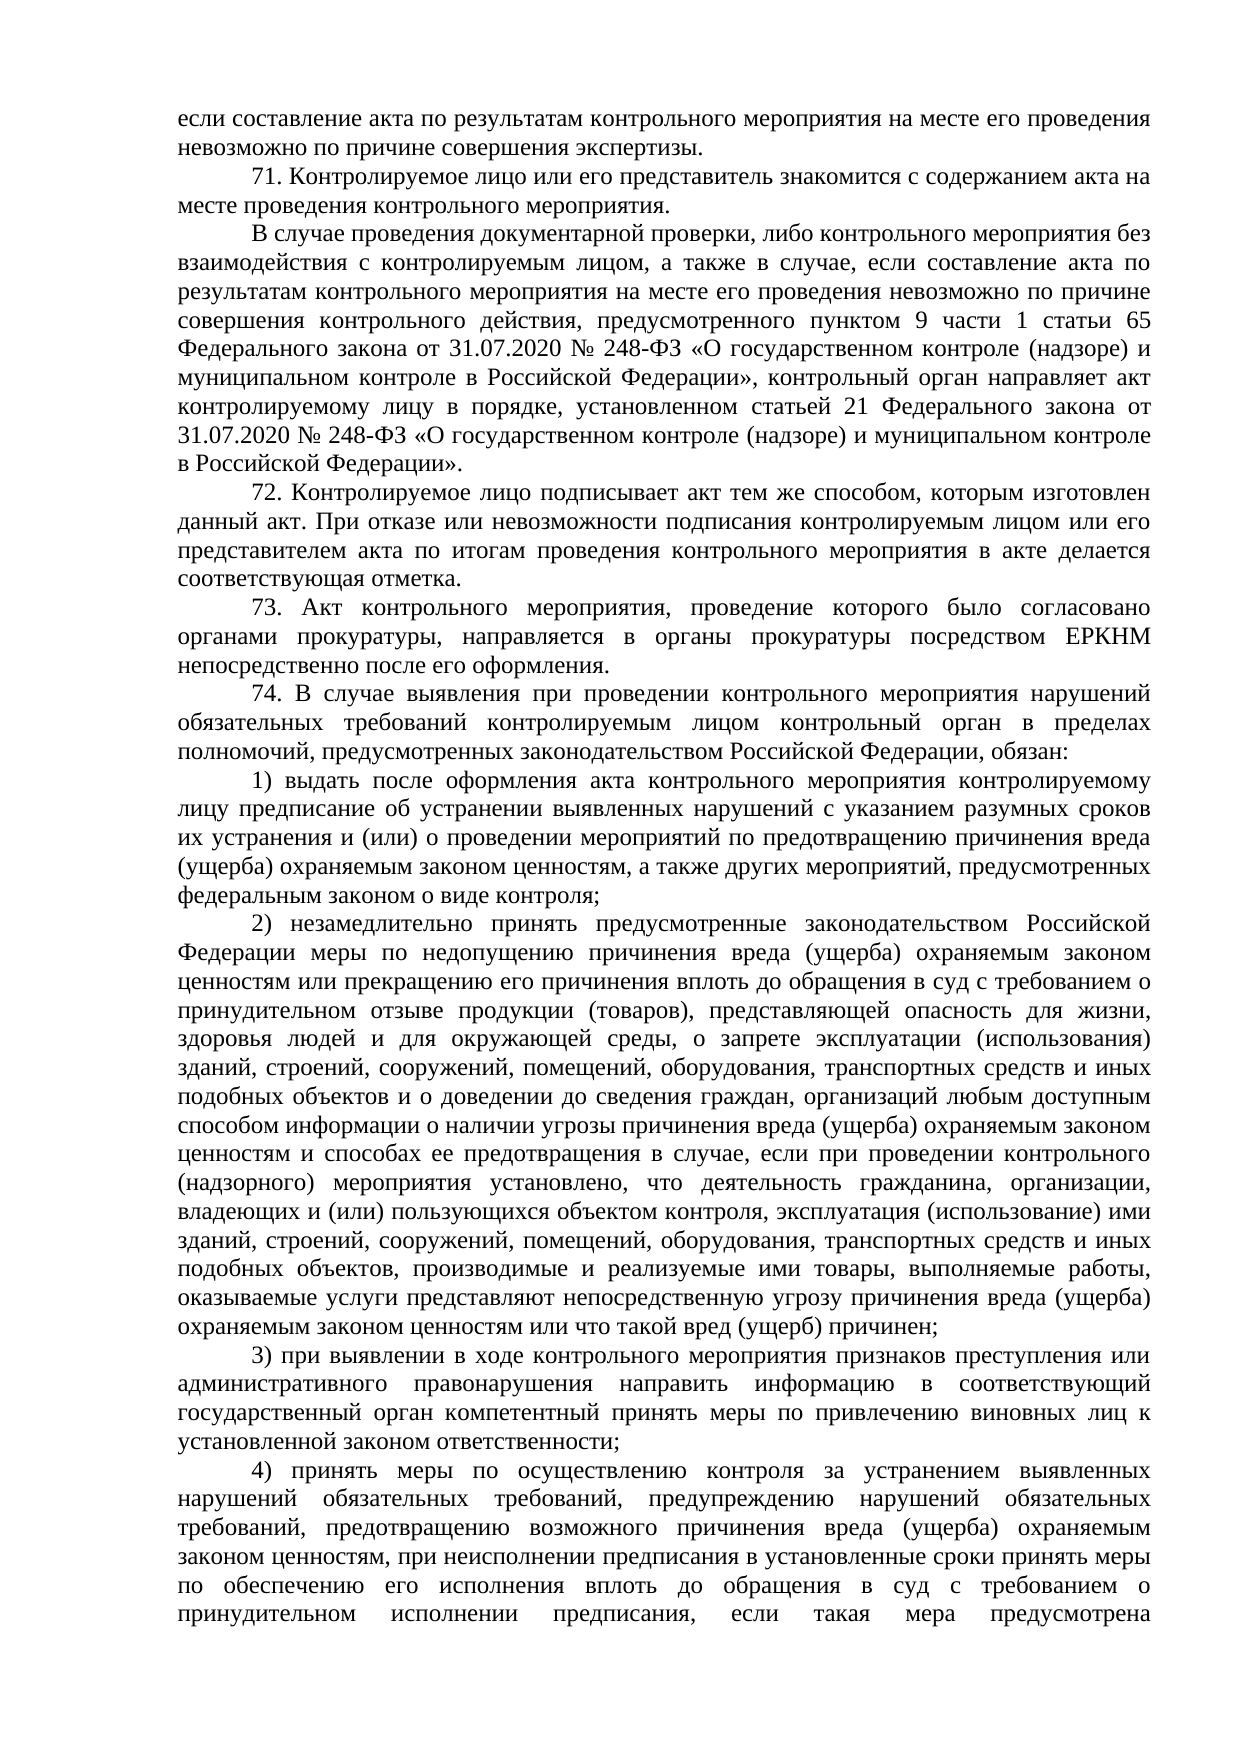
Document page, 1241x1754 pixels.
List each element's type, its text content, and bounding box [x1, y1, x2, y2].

text В случае проведения документарной проверки, либо контрольного мероприятия без взаимодействия с контролируемым лицом, а также в случае, если составление акта по результатам контрольного мероприятия на месте его проведения невозможно по причине совершения контрольного действия, предусмотренного пунктом 9 части 1 статьи 65 Федерального закона от 31.07.2020 № 248-ФЗ «О государственном контроле (надзоре) и муниципальном контроле в Российской Федерации», контрольный орган направляет акт контролируемому лицу в порядке, установленном статьей 21 Федерального закона от 31.07.2020 № 248-ФЗ «О государственном контроле (надзоре) и муниципальном контроле в Российской Федерации». [177, 218, 1152, 477]
text 3) при выявлении в ходе контрольного мероприятия признаков преступления или административного правонарушения направить информацию в соответствующий государственный орган компетентный принять меры по привлечению виновных лиц к установленной законом ответственности; [177, 1340, 1152, 1455]
text 74. В случае выявления при проведении контрольного мероприятия нарушений обязательных требований контролируемым лицом контрольный орган в пределах полномочий, предусмотренных законодательством Российской Федерации, обязан: [177, 678, 1152, 765]
text 73. Акт контрольного мероприятия, проведение которого было согласовано органами прокуратуры, направляется в органы прокуратуры посредством ЕРКНМ непосредственно после его оформления. [177, 592, 1152, 678]
text 1) выдать после оформления акта контрольного мероприятия контролируемому лицу предписание об устранении выявленных нарушений с указанием разумных сроков их устранения и (или) о проведении мероприятий по предотвращению причинения вреда (ущерба) охраняемым законом ценностям, а также других мероприятий, предусмотренных федеральным законом о виде контроля; [177, 765, 1152, 908]
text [177, 103, 1152, 161]
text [177, 1455, 1152, 1627]
text 2) незамедлительно принять предусмотренные законодательством Российской Федерации меры по недопущению причинения вреда (ущерба) охраняемым законом ценностям или прекращению его причинения вплоть до обращения в суд с требованием о принудительном отзыве продукции (товаров), представляющей опасность для жизни, здоровья людей и для окружающей среды, о запрете эксплуатации (использования) зданий, строений, сооружений, помещений, оборудования, транспортных средств и иных подобных объектов и о доведении до сведения граждан, организаций любым доступным способом информации о наличии угрозы причинения вреда (ущерба) охраняемым законом ценностям и способах ее предотвращения в случае, если при проведении контрольного (надзорного) мероприятия установлено, что деятельность гражданина, организации, владеющих и (или) пользующихся объектом контроля, эксплуатация (использование) ими зданий, строений, сооружений, помещений, оборудования, транспортных средств и иных подобных объектов, производимые и реализуемые ими товары, выполняемые работы, оказываемые услуги представляют непосредственную угрозу причинения вреда (ущерба) охраняемым законом ценностям или что такой вред (ущерб) причинен; [177, 908, 1152, 1340]
text 71. Контролируемое лицо или его представитель знакомится с содержанием акта на месте проведения контрольного мероприятия. [177, 161, 1152, 218]
text 72. Контролируемое лицо подписывает акт тем же способом, которым изготовлен данный акт. При отказе или невозможности подписания контролируемым лицом или его представителем акта по итогам проведения контрольного мероприятия в акте делается соответствующая отметка. [177, 477, 1152, 592]
